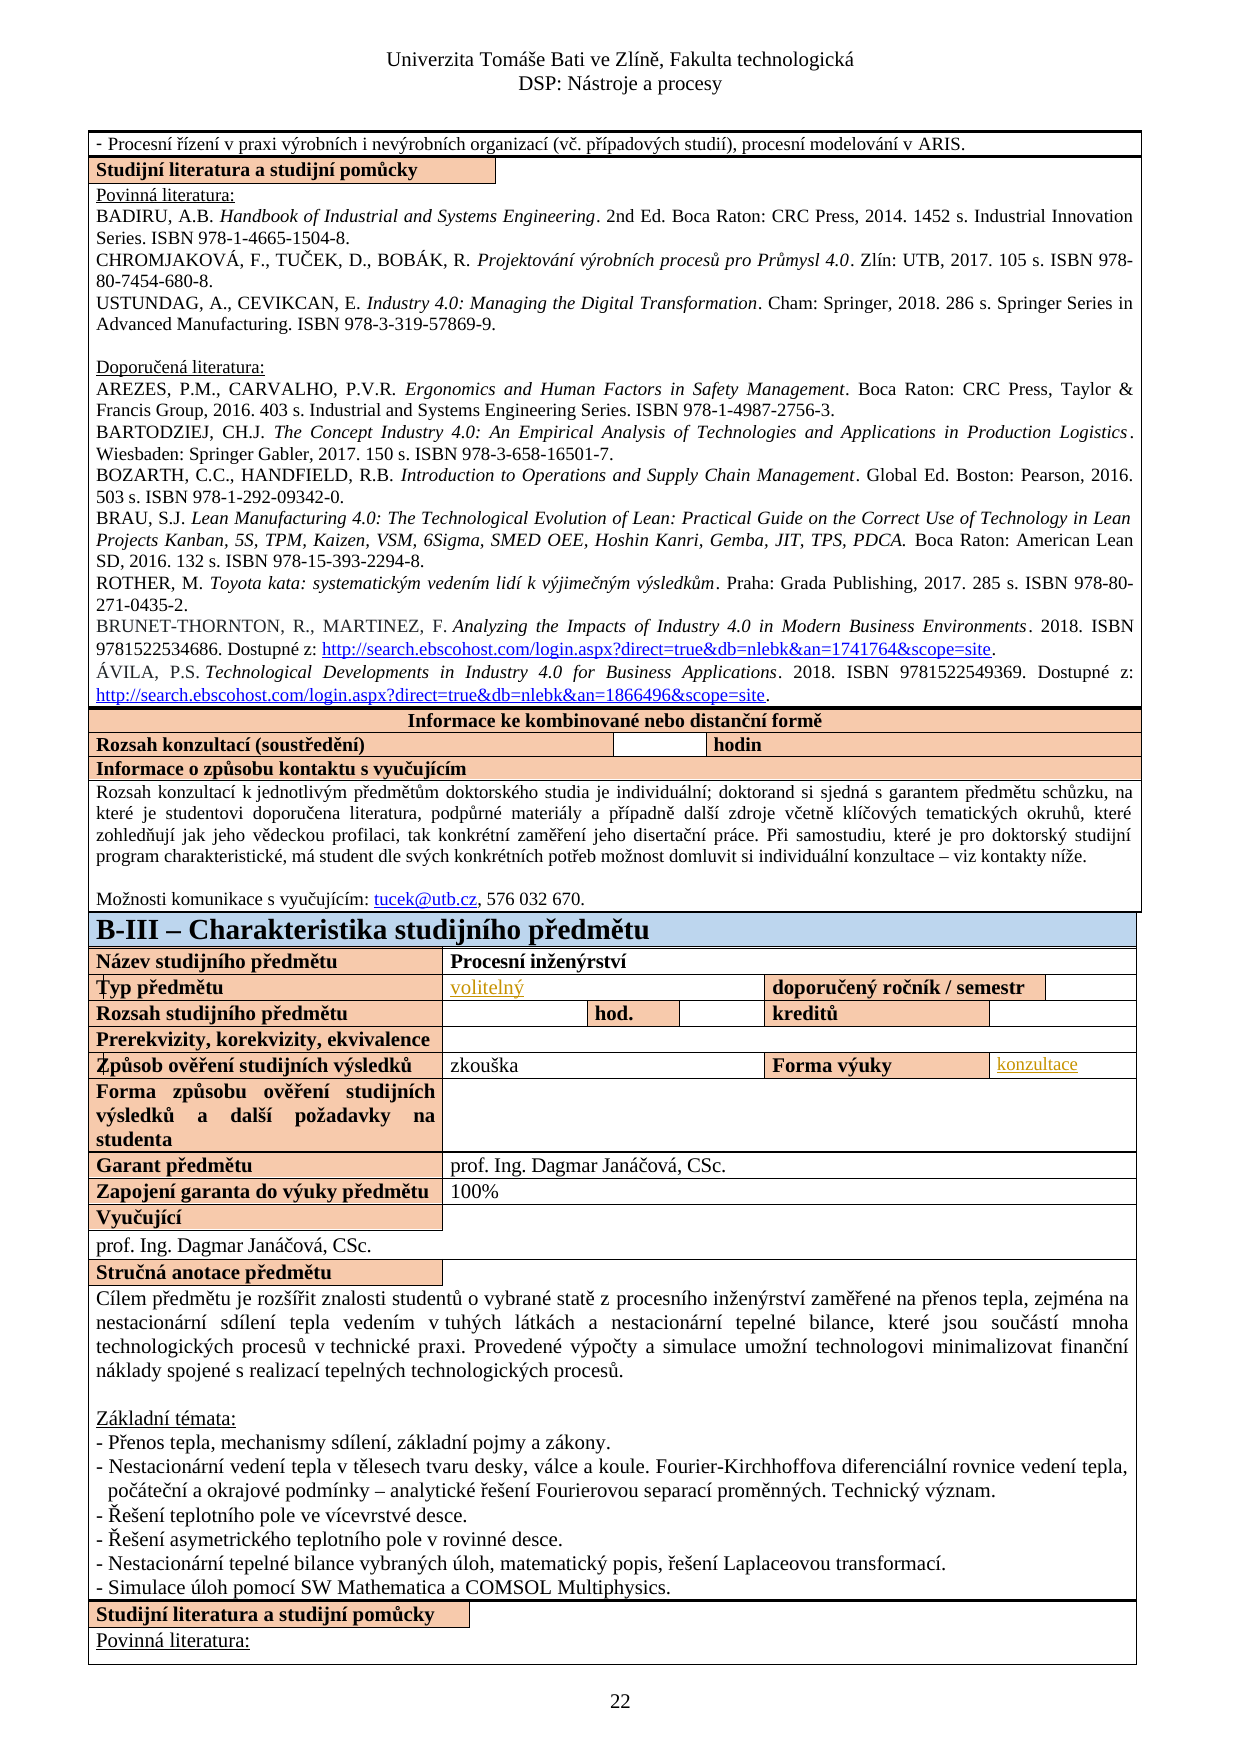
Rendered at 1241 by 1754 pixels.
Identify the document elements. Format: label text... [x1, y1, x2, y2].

table_cell [443, 1027, 1136, 1052]
table_cell Název studijního předmětu [89, 949, 442, 974]
table_cell Rozsah konzultací (soustředění) [89, 733, 613, 756]
table_cell [443, 1001, 587, 1026]
table_cell B-III – Charakteristika studijního předmětu [89, 913, 1136, 946]
table_cell Informace o způsobu kontaktu s vyučujícím [89, 757, 1141, 779]
table_cell Prerekvizity, korekvizity, ekvivalence [89, 1027, 442, 1052]
table_cell Vyučující [89, 1205, 442, 1229]
table_cell prof. Ing. Dagmar Janáčová, CSc. [89, 1230, 1136, 1259]
table_cell [990, 1053, 1136, 1078]
table_cell Rozsah konzultací k jednotlivým předmětům doktorského studia je individuální; doktorand si sjedná s garantem předmětu schůzku, na které je studentovi doporučena literatura, podpůrné materiály a případně další zdroje včetně klíčových tematických okruhů, které zohledňují jak jeho vědeckou profilaci, tak konkrétní zaměření jeho disertační práce. Při samostudiu, které je pro doktorský studijní program charakteristické, má student dle svých konkrétních potřeb možnost domluvit si individuální konzultace – viz kontakty níže. Možnosti komunikace s vyučujícím: tucek@utb.cz, 576 032 670. [89, 781, 1141, 911]
table_cell Garant předmětu [89, 1153, 442, 1177]
table_cell kreditů [765, 1001, 989, 1026]
table_cell Zapojení garanta do výuky předmětu [89, 1179, 442, 1203]
table_cell Cílem předmětu je rozšířit znalosti studentů o vybrané statě z procesního inženýrství zaměřené na přenos tepla, zejména na nestacionární sdílení tepla vedením v tuhých látkách a nestacionární tepelné bilance, které jsou součástí mnoha technologických procesů v technické praxi. Provedené výpočty a simulace umožní technologovi minimalizovat finanční náklady spojené s realizací tepelných technologických procesů. Základní témata: - Přenos tepla, mechanismy sdílení, základní pojmy a zákony. - Nestacionární vedení tepla v tělesech tvaru desky, válce a koule. Fourier-Kirchhoffova diferenciální rovnice vedení tepla, počáteční a okrajové podmínky – analytické řešení Fourierovou separací proměnných. Technický význam. - Řešení teplotního pole ve vícevrstvé desce. - Řešení asymetrického teplotního pole v rovinné desce. - Nestacionární tepelné bilance vybraných úloh, matematický popis, řešení Laplaceovou transformací. - Simulace úloh pomocí SW Mathematica a COMSOL Multiphysics. [89, 1285, 1136, 1599]
table_cell [443, 975, 764, 1000]
table_cell hod. [588, 1001, 679, 1026]
table_cell Typ předmětu [89, 975, 442, 1000]
table_cell doporučený ročník / semestr [765, 975, 1045, 1000]
table_cell [443, 1079, 1136, 1151]
table_cell [470, 1602, 1136, 1627]
table_cell Procesní inženýrství [443, 949, 1136, 974]
table_cell Informace ke kombinované nebo distanční formě [89, 710, 1141, 732]
table_cell [443, 1205, 1136, 1229]
table_cell zkouška [443, 1053, 764, 1078]
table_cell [89, 1627, 1136, 1664]
table_cell [680, 1001, 764, 1026]
table_cell prof. Ing. Dagmar Janáčová, CSc. [443, 1153, 1136, 1177]
table_cell Forma způsobu ověření studijních výsledků a další požadavky na studenta [89, 1079, 442, 1151]
table_cell Forma výuky [765, 1053, 989, 1078]
table_cell [443, 1260, 1136, 1285]
table_cell Rozsah studijního předmětu [89, 1001, 442, 1026]
table_cell Způsob ověření studijních výsledků [89, 1053, 442, 1078]
table_cell [614, 733, 706, 756]
table_cell Studijní literatura a studijní pomůcky [89, 1602, 469, 1627]
table_cell hodin [707, 733, 1141, 756]
table_cell 100% [443, 1179, 1136, 1203]
table_cell [990, 1001, 1136, 1026]
table_cell Stručná anotace předmětu [89, 1260, 442, 1285]
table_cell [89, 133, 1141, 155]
table_cell Povinná literatura: BADIRU, A.B. Handbook of Industrial and Systems Engineering. 2nd Ed. Boca Raton: CRC Press, 2014. 1452 s. Industrial Innovation Series. ISBN 978-1-4665-1504-8. CHROMJAKOVÁ, F., TUČEK, D., BOBÁK, R. Projektování výrobních procesů pro Průmysl 4.0. Zlín: UTB, 2017. 105 s. ISBN 978-80-7454-680-8. USTUNDAG, A., CEVIKCAN, E. Industry 4.0: Managing the Digital Transformation. Cham: Springer, 2018. 286 s. Springer Series in Advanced Manufacturing. ISBN 978-3-319-57869-9. Doporučená literatura: AREZES, P.M., CARVALHO, P.V.R. Ergonomics and Human Factors in Safety Management. Boca Raton: CRC Press, Taylor & Francis Group, 2016. 403 s. Industrial and Systems Engineering Series. ISBN 978-1-4987-2756-3. BARTODZIEJ, CH.J. The Concept Industry 4.0: An Empirical Analysis of Technologies and Applications in Production Logistics. Wiesbaden: Springer Gabler, 2017. 150 s. ISBN 978-3-658-16501-7. BOZARTH, C.C., HANDFIELD, R.B. Introduction to Operations and Supply Chain Management. Global Ed. Boston: Pearson, 2016. 503 s. ISBN 978-1-292-09342-0. BRAU, S.J. Lean Manufacturing 4.0: The Technological Evolution of Lean: Practical Guide on the Correct Use of Technology in Lean Projects Kanban, 5S, TPM, Kaizen, VSM, 6Sigma, SMED OEE, Hoshin Kanri, Gemba, JIT, TPS, PDCA. Boca Raton: American Lean SD, 2016. 132 s. ISBN 978-15-393-2294-8. ROTHER, M. Toyota kata: systematickým vedením lidí k výjimečným výsledkům. Praha: Grada Publishing, 2017. 285 s. ISBN 978-80-271-0435-2. BRUNET-THORNTON, R., MARTINEZ, F. Analyzing the Impacts of Industry 4.0 in Modern Business Environments. 2018. ISBN 9781522534686. Dostupné z: http://search.ebscohost.com/login.aspx?direct=true&db=nlebk&an=1741764&scope=site. ÁVILA, P.S. Technological Developments in Industry 4.0 for Business Applications. 2018. ISBN 9781522549369. Dostupné z: http://search.ebscohost.com/login.aspx?direct=true&db=nlebk&an=1866496&scope=site. [89, 183, 1141, 706]
table_cell [496, 158, 1141, 183]
table_cell [1046, 975, 1136, 1000]
table_cell Studijní literatura a studijní pomůcky [89, 158, 495, 183]
